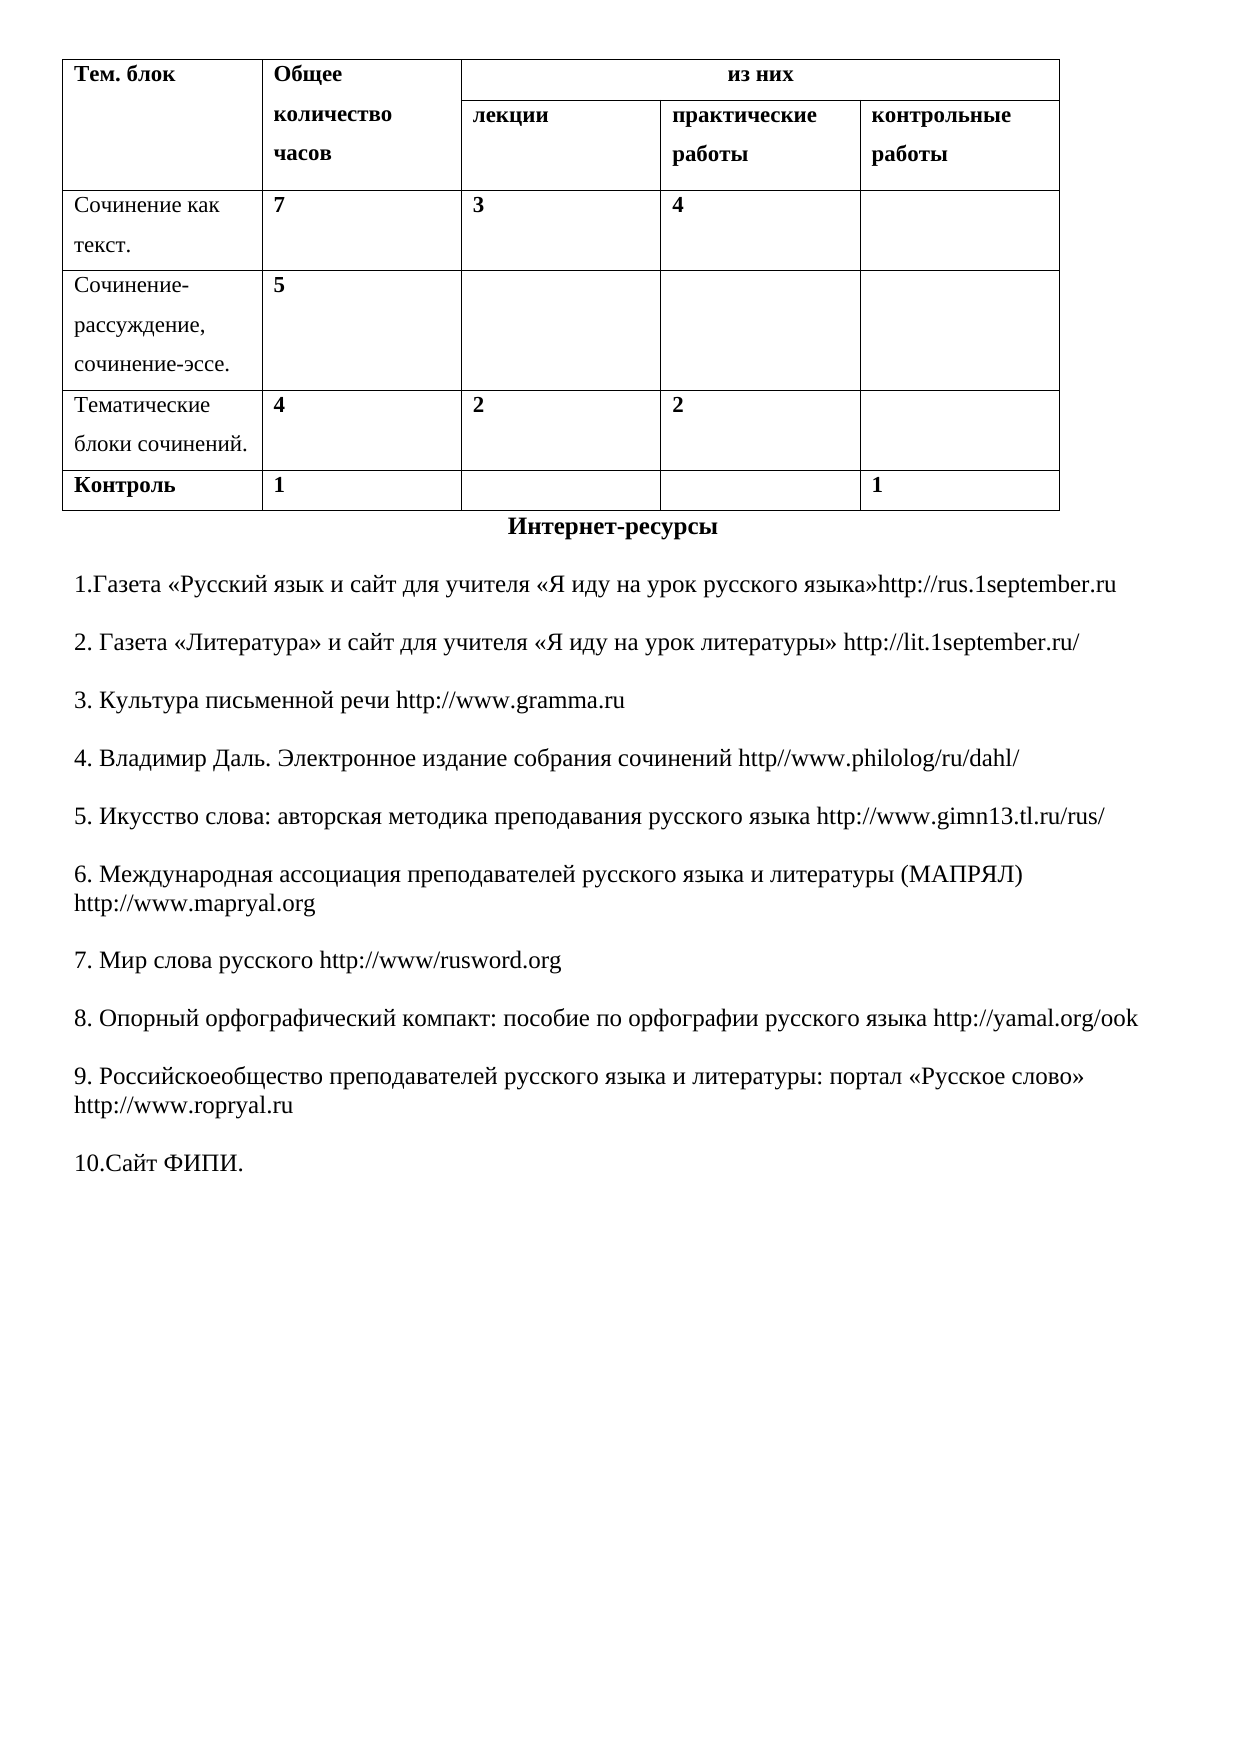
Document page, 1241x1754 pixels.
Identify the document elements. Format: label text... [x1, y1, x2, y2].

table_cell 7 [263, 191, 461, 270]
table_cell 4 [661, 191, 860, 270]
text Интернет-ресурсы [74, 511, 1152, 540]
table_cell [861, 191, 1059, 270]
table_cell [861, 391, 1059, 470]
table_header из них [462, 60, 1059, 100]
table_cell 2 [462, 391, 660, 470]
table_cell лекции [462, 101, 660, 190]
text 1.Газета «Русский язык и сайт для учителя «Я иду на урок русского языка»http://rus.1september.ru [74, 569, 1152, 598]
table_cell [661, 471, 860, 510]
table_cell Тематические блоки сочинений. [63, 391, 262, 470]
table_cell Сочинение-рассуждение, сочинение-эссе. [63, 271, 262, 390]
table_cell Сочинение как текст. [63, 191, 262, 270]
table_cell [462, 271, 660, 390]
table_cell [661, 271, 860, 390]
table_cell контрольные работы [861, 101, 1059, 190]
text 3. Культура письменной речи http://www.gramma.ru [74, 685, 1152, 714]
text 2. Газета «Литература» и сайт для учителя «Я иду на урок литературы» http://lit.1september.ru/ [74, 627, 1152, 656]
table_cell [861, 271, 1059, 390]
text 4. Владимир Даль. Электронное издание собрания сочинений http//www.philolog/ru/dahl/ [74, 743, 1152, 772]
text 5. Икусство слова: авторская методика преподавания русского языка http://www.gimn13.tl.ru/rus/ [74, 801, 1152, 830]
table_cell практические работы [661, 101, 860, 190]
table_cell 1 [861, 471, 1059, 510]
table_cell [462, 471, 660, 510]
text 9. Российскоеобщество преподавателей русского языка и литературы: портал «Русское слово» http://www.ropryal.ru [74, 1061, 1152, 1119]
table_cell 2 [661, 391, 860, 470]
text 8. Опорный орфографический компакт: пособие по орфографии русского языка http://yamal.org/ook [74, 1003, 1152, 1032]
table_header Тем. блок [63, 60, 262, 190]
table_cell 3 [462, 191, 660, 270]
text 10.Сайт ФИПИ. [74, 1148, 1152, 1177]
text 6. Международная ассоциация преподавателей русского языка и литературы (МАПРЯЛ) http://www.mapryal.org [74, 859, 1152, 916]
table_header Общее количество часов [263, 60, 461, 190]
table_cell 1 [263, 471, 461, 510]
table_cell Контроль [63, 471, 262, 510]
text 7. Мир слова русского http://www/rusword.org [74, 946, 1152, 974]
table_cell 4 [263, 391, 461, 470]
table_cell 5 [263, 271, 461, 390]
